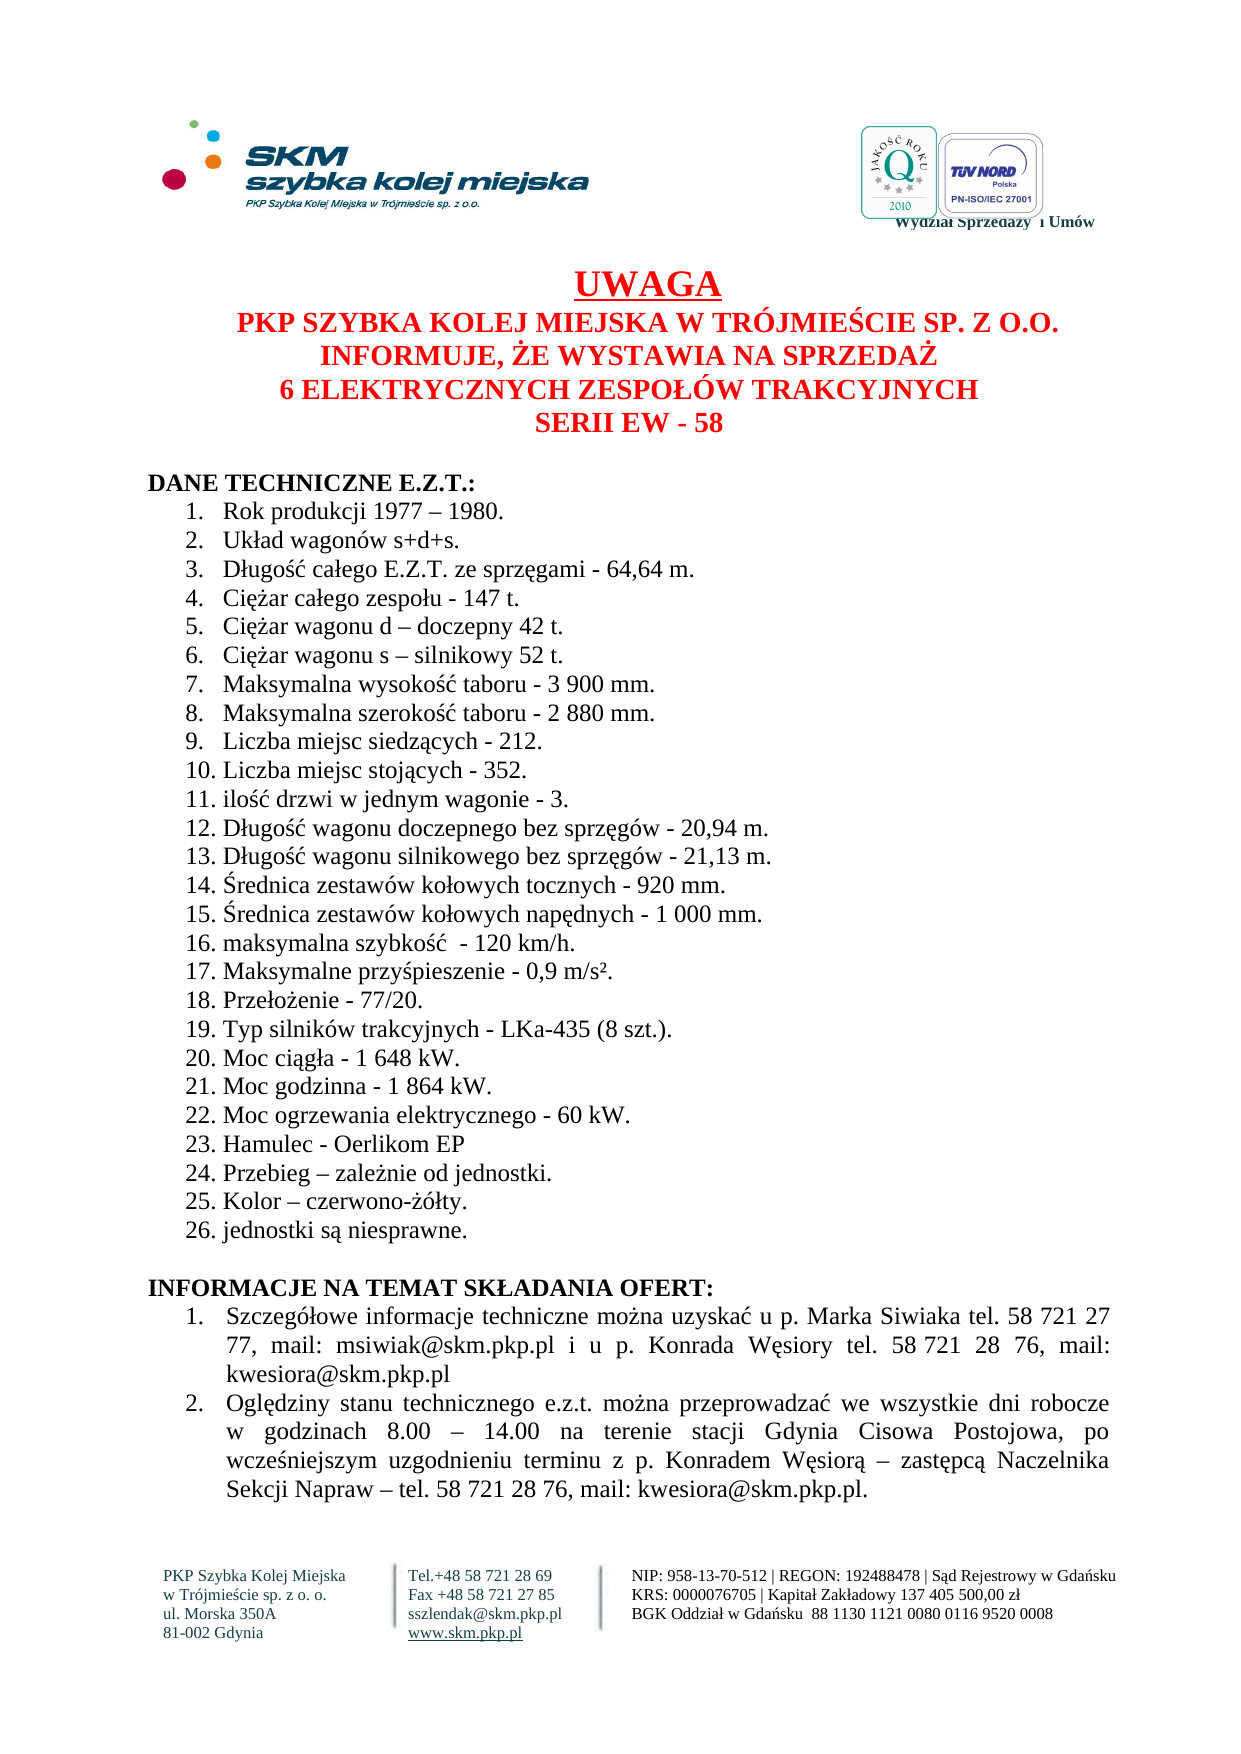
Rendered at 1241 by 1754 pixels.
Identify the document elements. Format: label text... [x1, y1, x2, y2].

list Przełożenie - 77/20. [185, 985, 1110, 1014]
text SERII EW - 58 [148, 405, 1110, 439]
list Moc godzinna - 1 864 kW. [185, 1071, 1110, 1100]
list Liczba miejsc siedzących - 212. [185, 726, 1110, 755]
list Typ silników trakcyjnych - LKa-435 (8 szt.). [185, 1014, 1110, 1043]
list Maksymalna wysokość taboru - 3 900 mm. [185, 669, 1110, 698]
picture [388, 1562, 403, 1632]
picture [861, 126, 1044, 219]
text PKP SZYBKA KOLEJ MIEJSKA W TRÓJMIEŚCIE SP. Z O.O. INFORMUJE, ŻE WYSTAWIA NA SPRZEDAŻ [148, 305, 1110, 372]
list Rok produkcji 1977 – 1980. [185, 496, 1110, 525]
picture [594, 1564, 609, 1634]
text DANE TECHNICZNE E.Z.T.: [148, 468, 1110, 496]
text INFORMACJE NA TEMAT SKŁADANIA OFERT: [148, 1273, 1110, 1301]
list Długość całego E.Z.T. ze sprzęgami - 64,64 m. [185, 554, 1110, 583]
list Szczegółowe informacje techniczne można uzyskać u p. Marka Siwiaka tel. 58 721 27 77, mail: msiwiak@skm.pkp.pl i u p. Konrada Węsiory tel. 58 721 28 76, mail: kwesiora@skm.pkp.pl [185, 1301, 1110, 1388]
list Maksymalna szerokość taboru - 2 880 mm. [185, 698, 1110, 726]
list Ciężar całego zespołu - 147 t. [185, 583, 1110, 611]
list Układ wagonów s+d+s. [185, 525, 1110, 554]
list Hamulec - Oerlikom EP [185, 1129, 1110, 1158]
list Średnica zestawów kołowych tocznych - 920 mm. [185, 870, 1110, 899]
list Ciężar wagonu d – doczepny 42 t. [185, 611, 1110, 640]
list jednostki są niesprawne. [185, 1215, 1110, 1244]
list Średnica zestawów kołowych napędnych - 1 000 mm. [185, 899, 1110, 928]
list Długość wagonu silnikowego bez sprzęgów - 21,13 m. [185, 841, 1110, 870]
list Moc ogrzewania elektrycznego - 60 kW. [185, 1100, 1110, 1129]
list Liczba miejsc stojących - 352. [185, 755, 1110, 784]
text 6 ELEKTRYCZNYCH ZESPOŁÓW TRAKCYJNYCH [148, 372, 1110, 405]
list Moc ciągła - 1 648 kW. [185, 1043, 1110, 1071]
list Przebieg – zależnie od jednostki. [185, 1158, 1110, 1186]
subtitle UWAGA [148, 262, 1110, 305]
list Oględziny stanu technicznego e.z.t. można przeprowadzać we wszystkie dni robocze w godzinach 8.00 – 14.00 na terenie stacji Gdynia Cisowa Postojowa, po wcześniejszym uzgodnieniu terminu z p. Konradem Węsiorą – zastępcą Naczelnika Sekcji Napraw – tel. 58 721 28 76, mail: kwesiora@skm.pkp.pl. [185, 1388, 1110, 1503]
list Długość wagonu doczepnego bez sprzęgów - 20,94 m. [185, 813, 1110, 841]
list Maksymalne przyśpieszenie - 0,9 m/s². [185, 956, 1110, 985]
picture [147, 88, 606, 219]
list ilość drzwi w jednym wagonie - 3. [185, 784, 1110, 813]
list Ciężar wagonu s – silnikowy 52 t. [185, 640, 1110, 669]
list Kolor – czerwono-żółty. [185, 1186, 1110, 1215]
list maksymalna szybkość - 120 km/h. [185, 928, 1110, 956]
